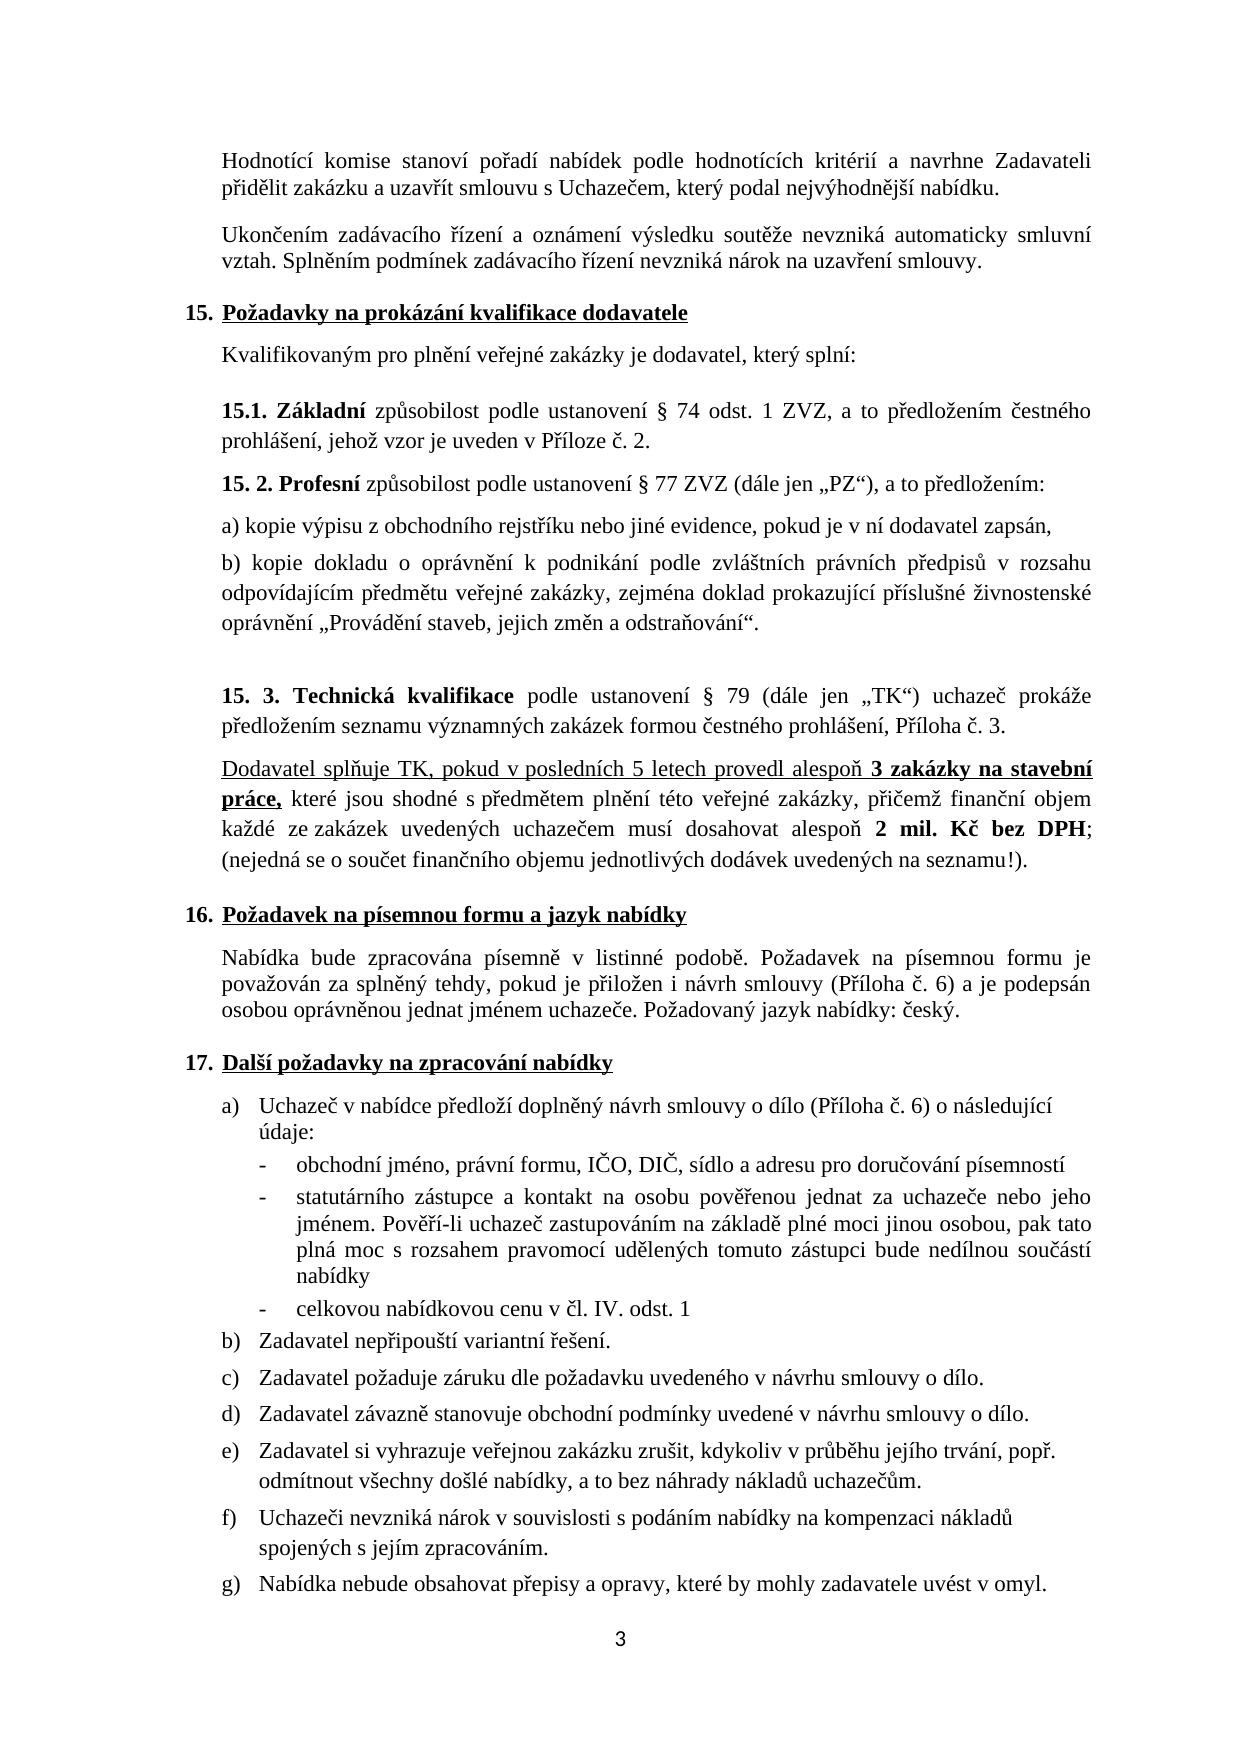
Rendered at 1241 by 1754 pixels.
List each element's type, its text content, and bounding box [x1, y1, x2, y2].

list Zadavatel si vyhrazuje veřejnou zakázku zrušit, kdykoliv v průběhu jejího trvání, popř. odmítnout všechny došlé nabídky, a to bez náhrady nákladů uchazečům. [221, 1437, 1093, 1493]
text Hodnotící komise stanoví pořadí nabídek podle hodnotících kritérií a navrhne Zadavateli přidělit zakázku a uzavřít smlouvu s Uchazečem, který podal nejvýhodnější nabídku. [221, 148, 1093, 200]
text a) kopie výpisu z obchodního rejstříku nebo jiné evidence, pokud je v ní dodavatel zapsán, [221, 512, 1093, 539]
list obchodní jméno, právní formu, IČO, DIČ, sídlo a adresu pro doručování písemností [259, 1151, 1093, 1177]
list celkovou nabídkovou cenu v čl. IV. odst. 1 [259, 1295, 1093, 1321]
text Dodavatel splňuje TK, pokud v posledních 5 letech provedl alespoň 3 zakázky na stavební práce, které jsou shodné s předmětem plnění této veřejné zakázky, přičemž finanční objem každé ze zakázek uvedených uchazečem musí dosahovat alespoň 2 mil. Kč bez DPH; (nejedná se o součet finančního objemu jednotlivých dodávek uvedených na seznamu!). [221, 779, 1093, 872]
list Zadavatel požaduje záruku dle požadavku uvedeného v návrhu smlouvy o dílo. [221, 1364, 1093, 1390]
text b) kopie dokladu o oprávnění k podnikání podle zvláštních právních předpisů v rozsahu odpovídajícím předmětu veřejné zakázky, zejména doklad prokazující příslušné živnostenské oprávnění „Provádění staveb, jejich změn a odstraňování“. [221, 549, 1093, 636]
list Požadavek na písemnou formu a jazyk nabídky [185, 901, 1093, 927]
text 15.1. Základní způsobilost podle ustanovení § 74 odst. 1 ZVZ, a to předložením čestného prohlášení, jehož vzor je uveden v Příloze č. 2. [221, 397, 1093, 453]
list Další požadavky na zpracování nabídky [185, 1049, 1093, 1075]
list statutárního zástupce a kontakt na osobu pověřenou jednat za uchazeče nebo jeho jménem. Pověří-li uchazeč zastupováním na základě plné moci jinou osobou, pak tato plná moc s rozsahem pravomocí udělených tomuto zástupci bude nedílnou součástí nabídky [259, 1183, 1093, 1289]
list Zadavatel nepřipouští variantní řešení. [221, 1328, 1093, 1354]
text Kvalifikovaným pro plnění veřejné zakázky je dodavatel, který splní: [221, 342, 1093, 368]
list Uchazeči nevzniká nárok v souvislosti s podáním nabídky na kompenzaci nákladů spojených s jejím zpracováním. [221, 1504, 1093, 1560]
list Uchazeč v nabídce předloží doplněný návrh smlouvy o dílo (Příloha č. 6) o následující údaje: [221, 1092, 1093, 1144]
text 15. 2. Profesní způsobilost podle ustanovení § 77 ZVZ (dále jen „PZ“), a to předložením: [221, 470, 1093, 496]
text Nabídka bude zpracována písemně v listinné podobě. Požadavek na písemnou formu je považován za splněný tehdy, pokud je přiložen i návrh smlouvy (Příloha č. 6) a je podepsán osobou oprávněnou jednat jménem uchazeče. Požadovaný jazyk nabídky: český. [221, 944, 1093, 1023]
text 15. 3. Technická kvalifikace podle ustanovení § 79 (dále jen „TK“) uchazeč prokáže předložením seznamu významných zakázek formou čestného prohlášení, Příloha č. 3. [221, 682, 1093, 739]
text Ukončením zadávacího řízení a oznámení výsledku soutěže nevzniká automaticky smluvní vztah. Splněním podmínek zadávacího řízení nevzniká nárok na uzavření smlouvy. [221, 221, 1093, 274]
list Nabídka nebude obsahovat přepisy a opravy, které by mohly zadavatele uvést v omyl. [221, 1570, 1093, 1597]
list Požadavky na prokázání kvalifikace dodavatele [185, 299, 1093, 325]
list Zadavatel závazně stanovuje obchodní podmínky uvedené v návrhu smlouvy o dílo. [221, 1401, 1093, 1427]
